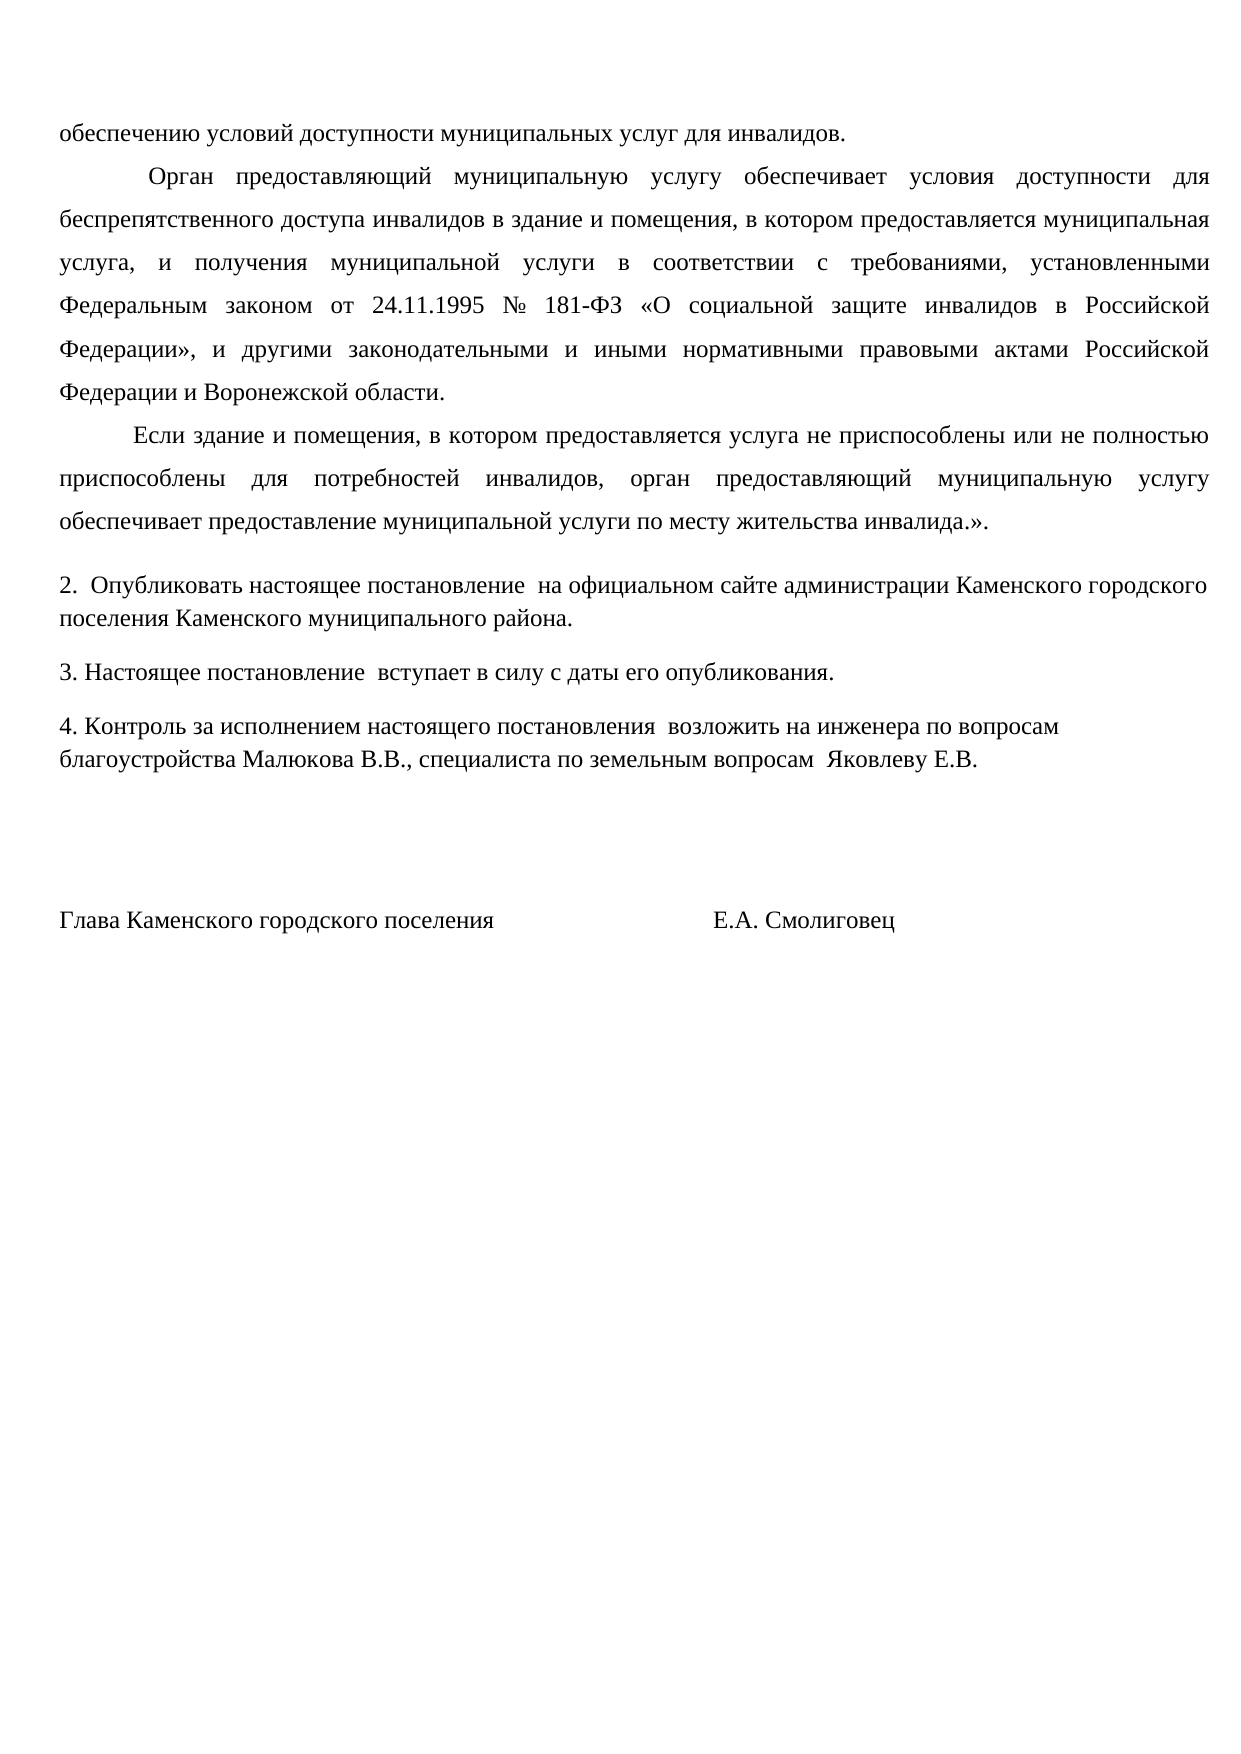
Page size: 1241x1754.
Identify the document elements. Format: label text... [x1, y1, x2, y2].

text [59, 118, 1211, 147]
text Глава Каменского городского поселения Е.А. Смолиговец [59, 906, 1211, 934]
text Если здание и помещения, в котором предоставляется услуга не приспособлены или не полностью приспособлены для потребностей инвалидов, орган предоставляющий муниципальную услугу обеспечивает предоставление муниципальной услуги по месту жительства инвалида.». [59, 420, 1211, 535]
text 4. Контроль за исполнением настоящего постановления возложить на инженера по вопросам благоустройства Малюкова В.В., специалиста по земельным вопросам Яковлеву Е.В. [59, 711, 1211, 773]
text Орган предоставляющий муниципальную услугу обеспечивает условия доступности для беспрепятственного доступа инвалидов в здание и помещения, в котором предоставляется муниципальная услуга, и получения муниципальной услуги в соответствии с требованиями, установленными Федеральным законом от 24.11.1995 № 181-ФЗ «О социальной защите инвалидов в Российской Федерации», и другими законодательными и иными нормативными правовыми актами Российской Федерации и Воронежской области. [59, 161, 1211, 406]
text 3. Настоящее постановление вступает в силу с даты его опубликования. [59, 657, 1211, 686]
text 2. Опубликовать настоящее постановление на официальном сайте администрации Каменского городского поселения Каменского муниципального района. [59, 570, 1211, 632]
